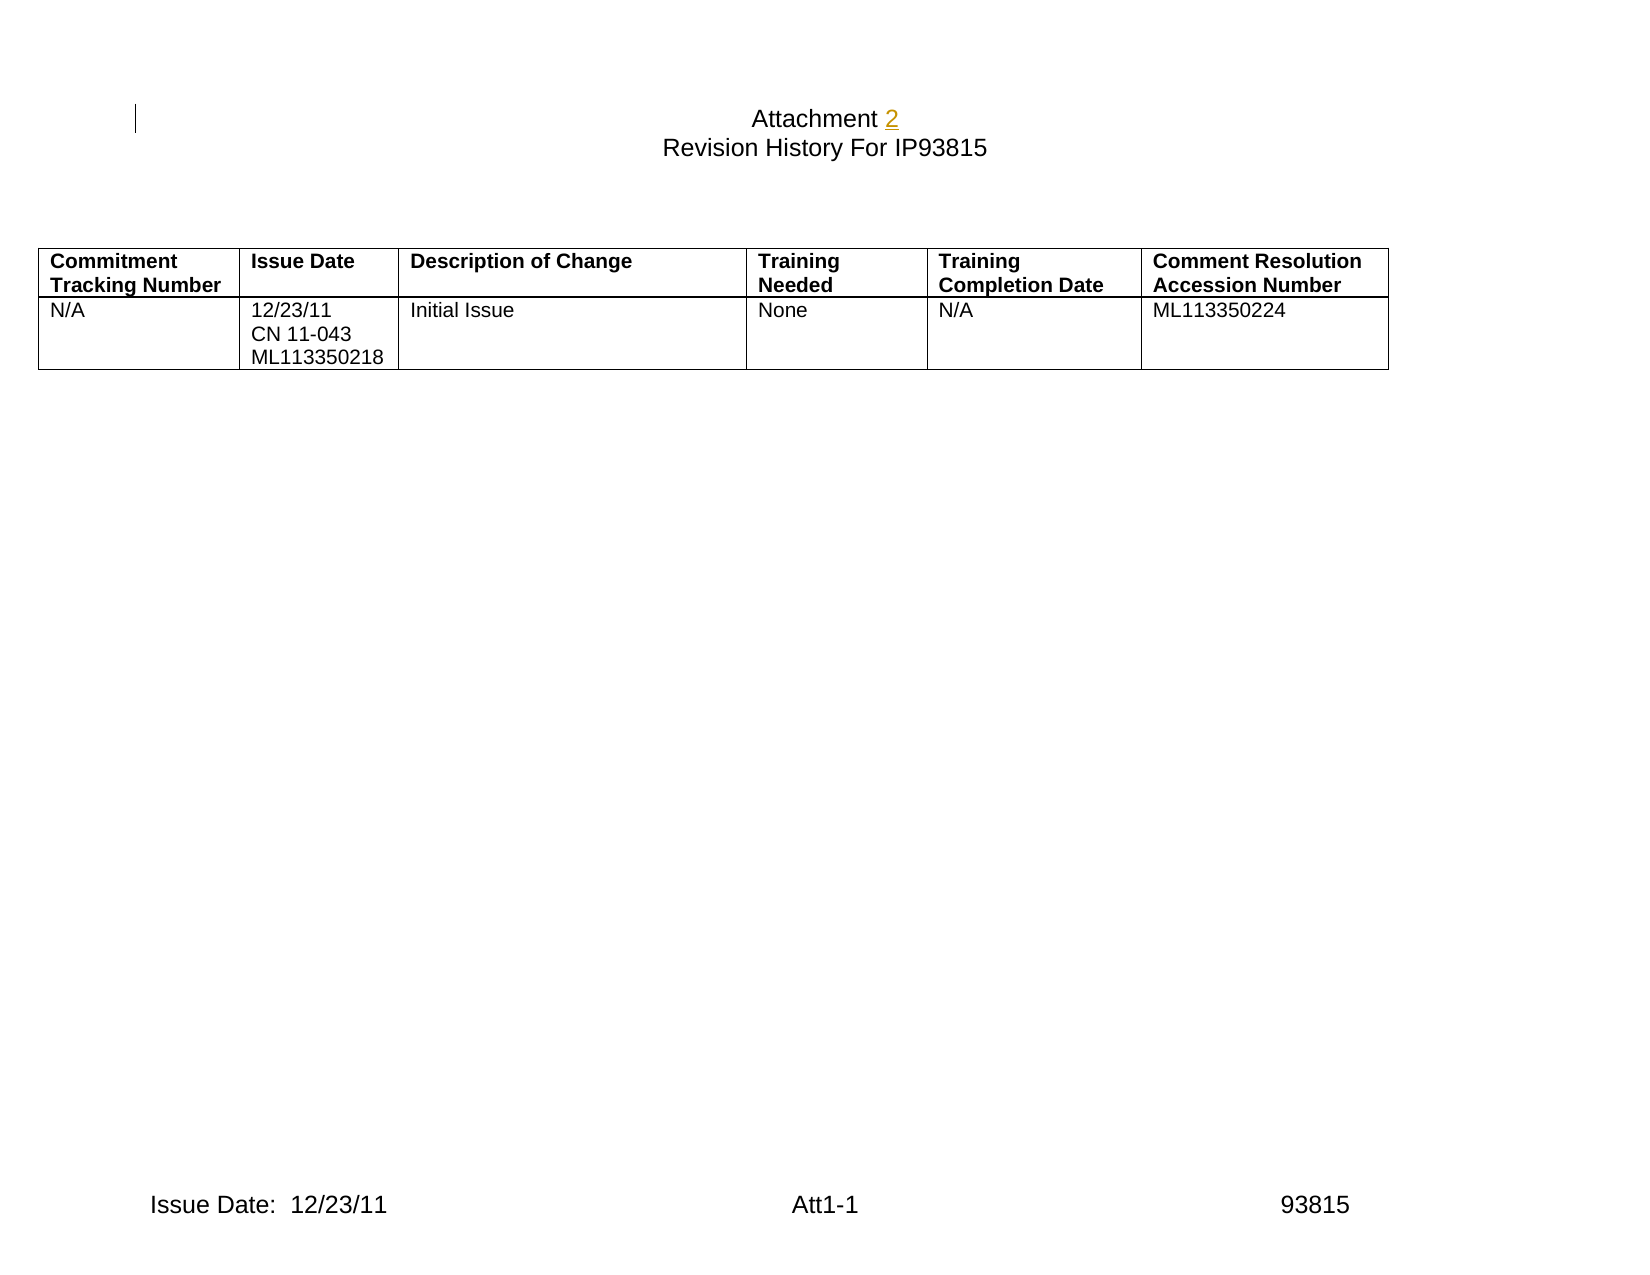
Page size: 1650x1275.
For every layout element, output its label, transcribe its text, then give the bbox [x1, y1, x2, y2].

table_header Commitment Tracking Number [39, 249, 239, 296]
table_cell Initial Issue [399, 298, 746, 369]
table_cell N/A [928, 298, 1141, 369]
table_header Description of Change [399, 249, 746, 296]
table_header Issue Date [240, 249, 398, 296]
table_cell N/A [39, 298, 239, 369]
table_header Comment Resolution Accession Number [1142, 249, 1388, 296]
table_cell 12/23/11 CN 11-043 ML113350218 [240, 298, 398, 369]
table_cell None [747, 298, 927, 369]
text Revision History For IP93815 [225, 132, 1425, 161]
table_cell ML113350224 [1142, 298, 1388, 369]
text Attachment [225, 104, 1425, 132]
table_header Training Needed [747, 249, 927, 296]
table_header Training Completion Date [928, 249, 1141, 296]
